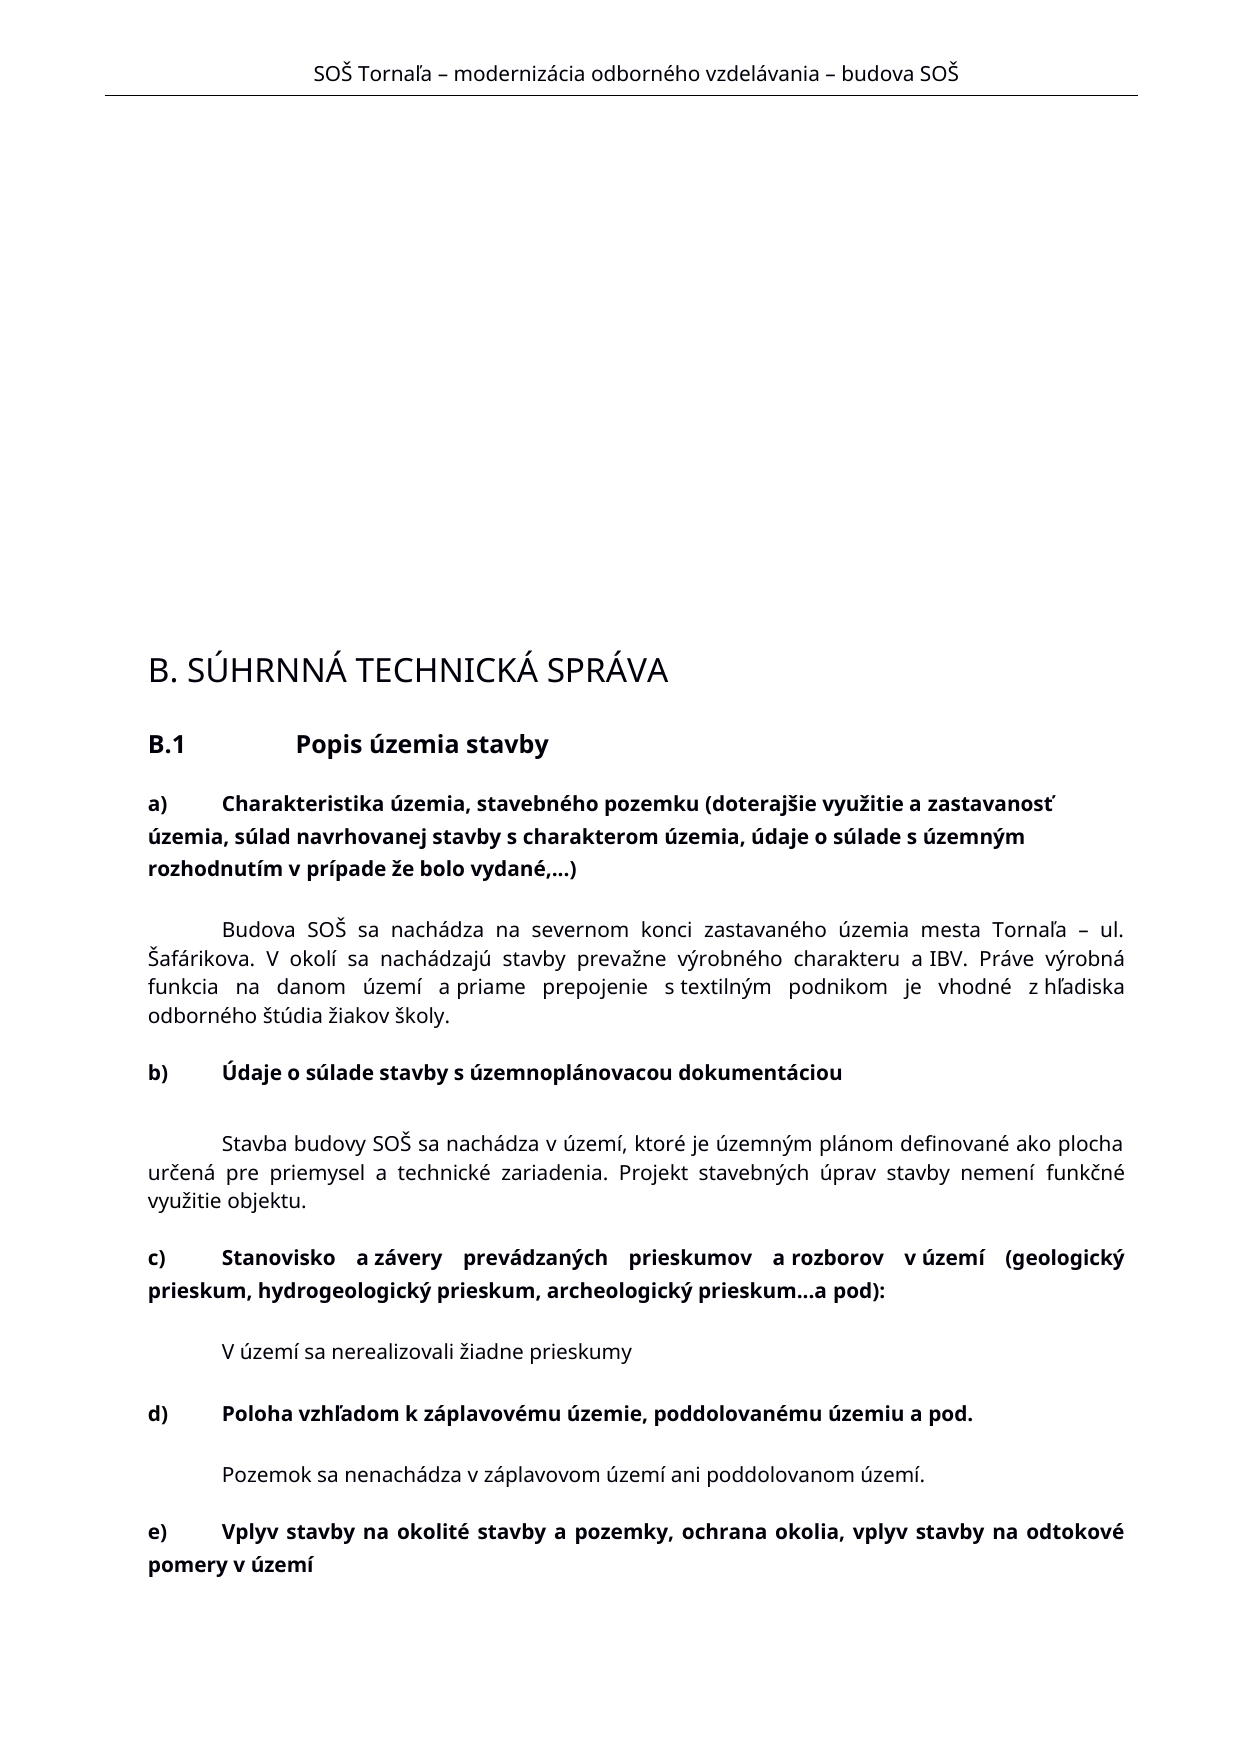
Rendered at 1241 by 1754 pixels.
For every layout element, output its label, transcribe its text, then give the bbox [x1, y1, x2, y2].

text B. SÚHRNNÁ TECHNICKÁ SPRÁVA [148, 647, 1125, 693]
text Pozemok sa nenachádza v záplavovom území ani poddolovanom území. [148, 1460, 1125, 1489]
text Stavba budovy SOŠ sa nachádza v území, ktoré je územným plánom definované ako plocha určená pre priemysel a technické zariadenia. Projekt stavebných úprav stavby nemení funkčné využitie objektu. [148, 1129, 1125, 1215]
text c) Stanovisko a závery prevádzaných prieskumov a rozborov v území (geologický prieskum, hydrogeologický prieskum, archeologický prieskum...a pod): [148, 1243, 1125, 1304]
text B.1 Popis územia stavby [148, 727, 1125, 761]
text e) Vplyv stavby na okolité stavby a pozemky, ochrana okolia, vplyv stavby na odtokové pomery v území [148, 1517, 1125, 1578]
text d) Poloha vzhľadom k záplavovému územie, poddolovanému územiu a pod. [148, 1399, 1125, 1428]
text b) Údaje o súlade stavby s územnoplánovacou dokumentáciou [148, 1058, 1125, 1086]
text a) Charakteristika územia, stavebného pozemku (doterajšie využitie a zastavanosť územia, súlad navrhovanej stavby s charakterom územia, údaje o súlade s územným rozhodnutím v prípade že bolo vydané,...) [148, 789, 1125, 883]
text Budova SOŠ sa nachádza na severnom konci zastavaného územia mesta Tornaľa – ul. Šafárikova. V okolí sa nachádzajú stavby prevažne výrobného charakteru a IBV. Práve výrobná funkcia na danom území a priame prepojenie s textilným podnikom je vhodné z hľadiska odborného štúdia žiakov školy. [148, 916, 1125, 1029]
text V území sa nerealizovali žiadne prieskumy [148, 1337, 1125, 1365]
